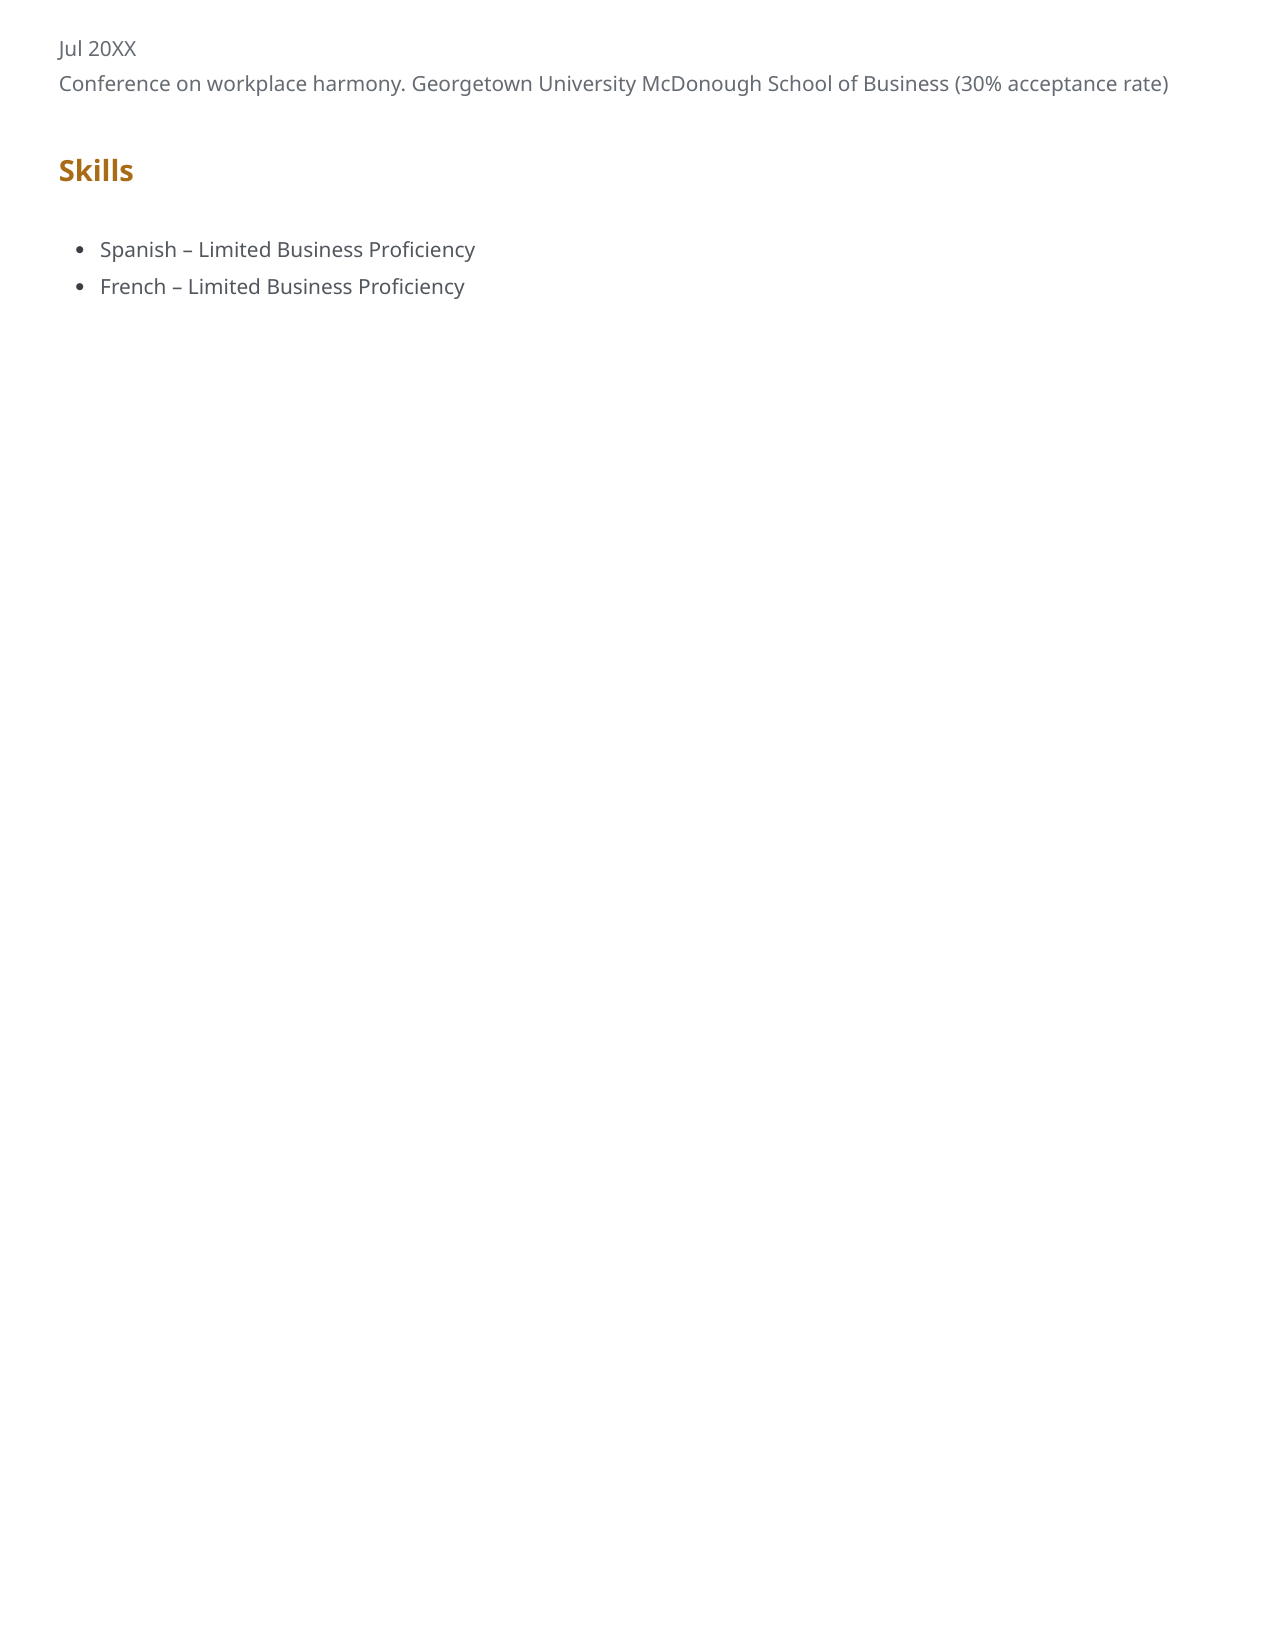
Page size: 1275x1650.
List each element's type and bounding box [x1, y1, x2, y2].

table_cell [47, 34, 1228, 338]
